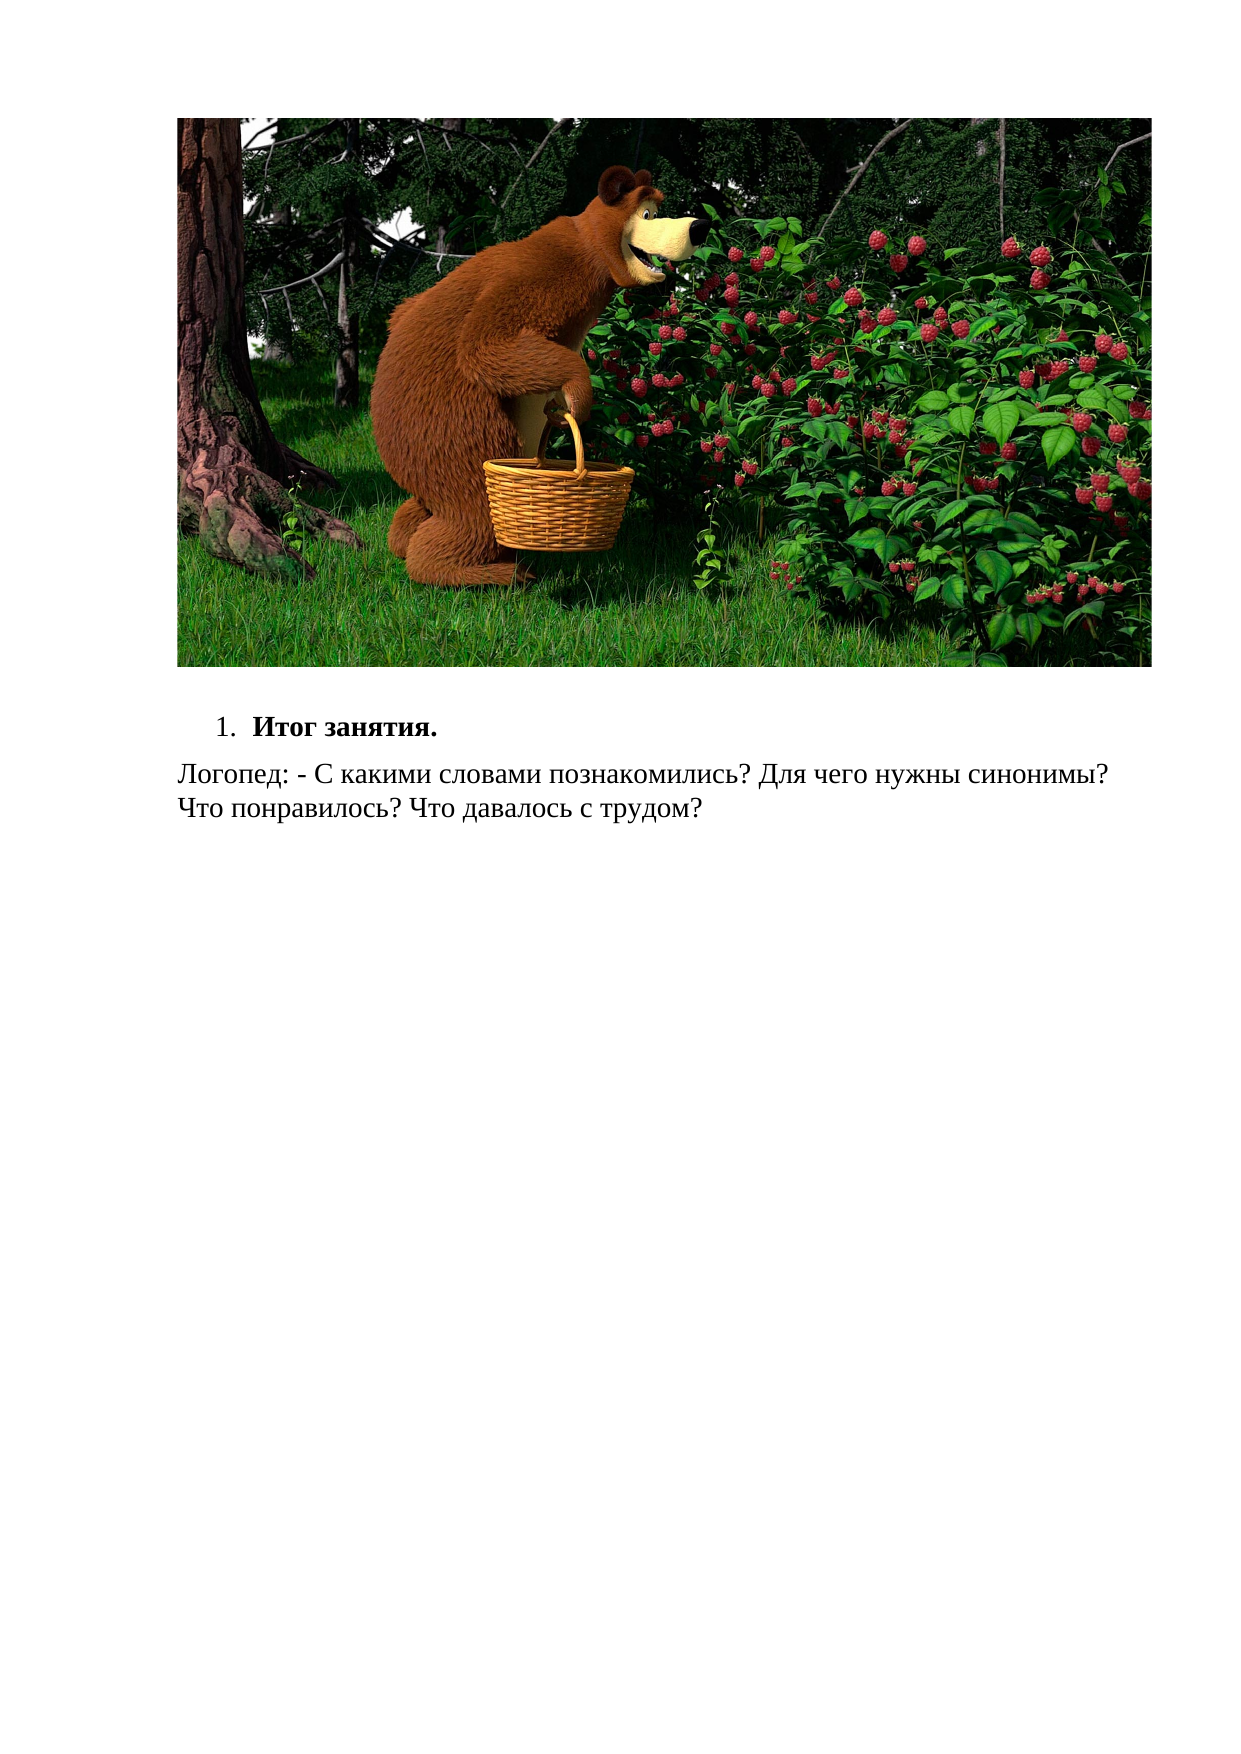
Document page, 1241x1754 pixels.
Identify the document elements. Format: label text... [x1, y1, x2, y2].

text Логопед: - С какими словами познакомились? Для чего нужны синонимы? Что понравилось? Что давалось с трудом? [177, 756, 1152, 823]
list Итог занятия. [215, 709, 1152, 742]
picture [177, 118, 1152, 667]
